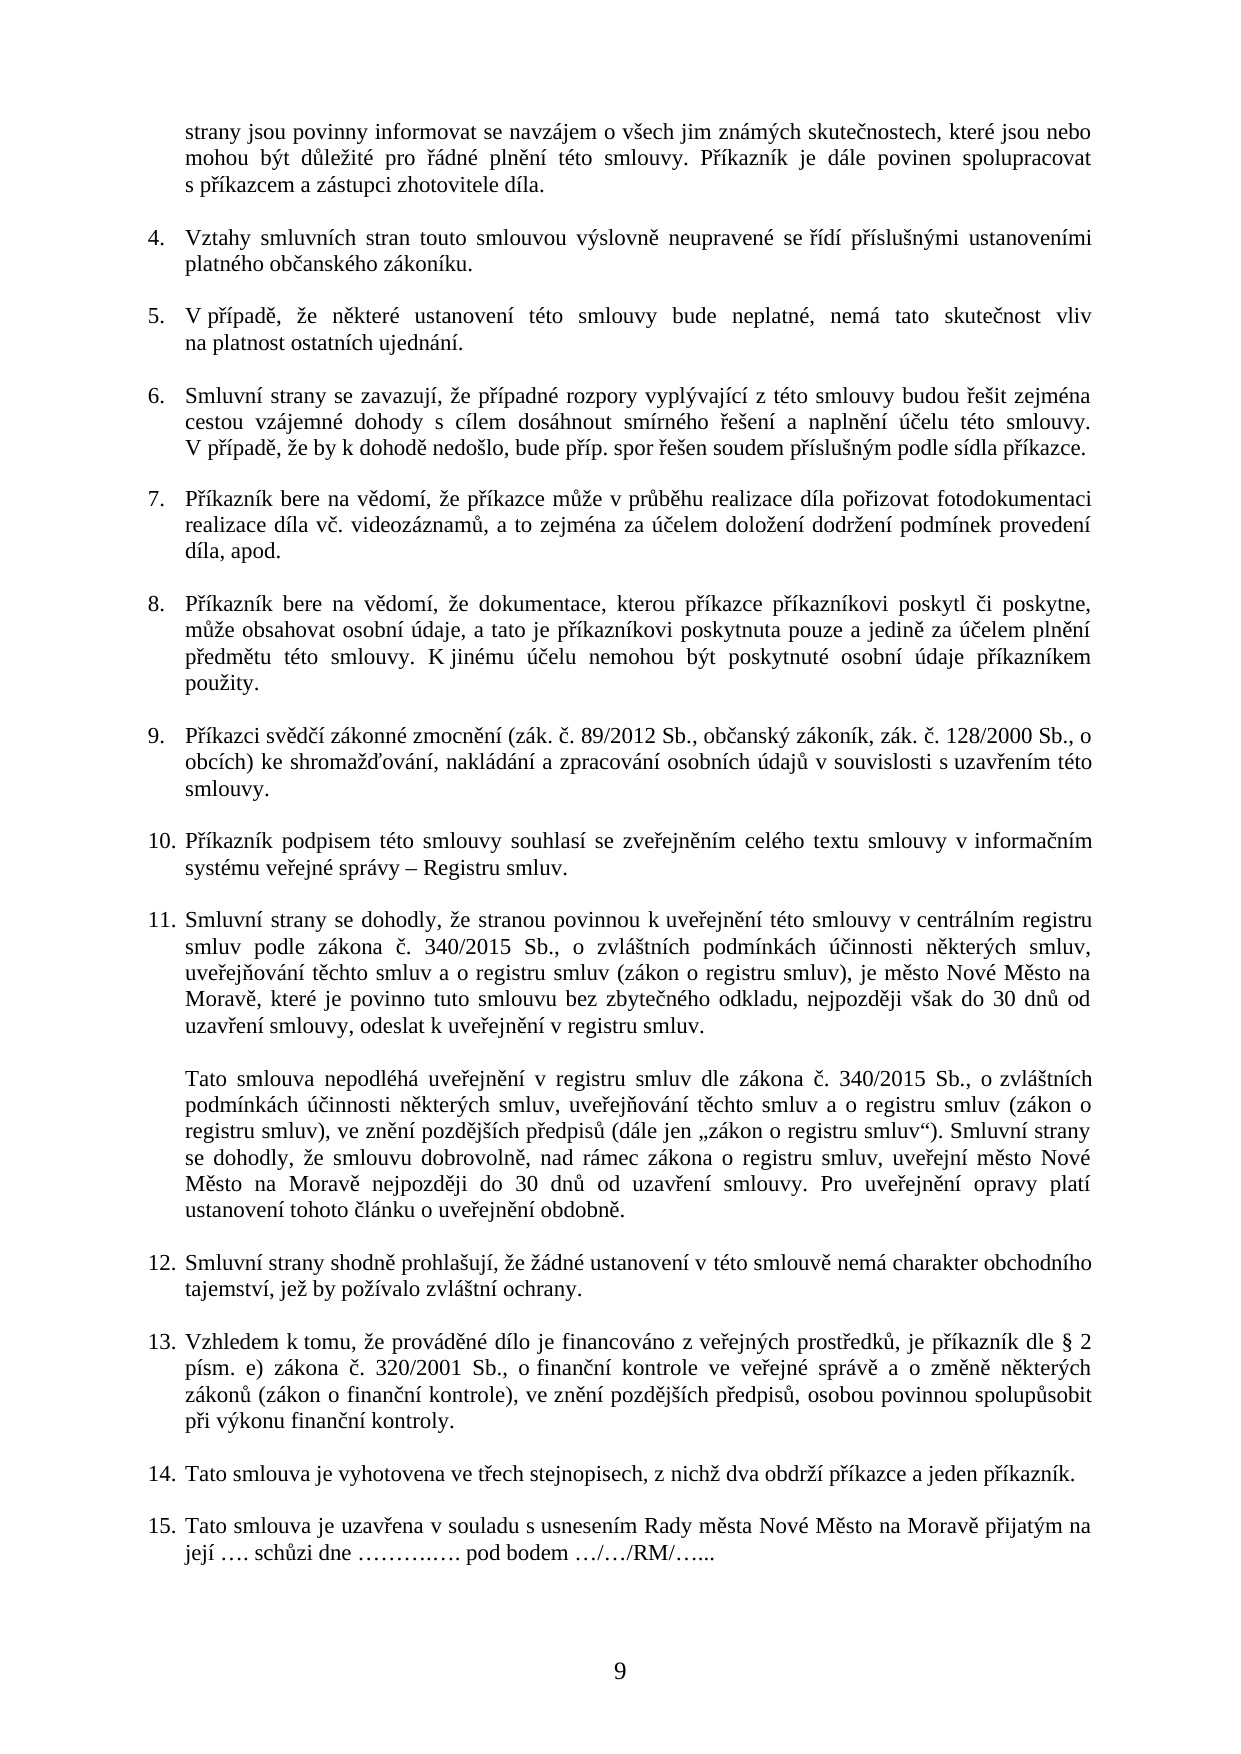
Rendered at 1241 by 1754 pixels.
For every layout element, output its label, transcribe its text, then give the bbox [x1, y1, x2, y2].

text Tato smlouva nepodléhá uveřejnění v registru smluv dle zákona č. 340/2015 Sb., o zvláštních podmínkách účinnosti některých smluv, uveřejňování těchto smluv a o registru smluv (zákon o registru smluv), ve znění pozdějších předpisů (dále jen „zákon o registru smluv“). Smluvní strany se dohodly, že smlouvu dobrovolně, nad rámec zákona o registru smluv, uveřejní město Nové Město na Moravě nejpozději do 30 dnů od uzavření smlouvy. Pro uveřejnění opravy platí ustanovení tohoto článku o uveřejnění obdobně. [185, 1064, 1092, 1223]
list Příkazci svědčí zákonné zmocnění (zák. č. 89/2012 Sb., občanský zákoník, zák. č. 128/2000 Sb., o obcích) ke shromažďování, nakládání a zpracování osobních údajů v souvislosti s uzavřením této smlouvy. [148, 722, 1092, 801]
list Příkazník bere na vědomí, že příkazce může v průběhu realizace díla pořizovat fotodokumentaci realizace díla vč. videozáznamů, a to zejména za účelem doložení dodržení podmínek provedení díla, apod. [148, 485, 1092, 564]
list Tato smlouva je uzavřena v souladu s usnesením Rady města Nové Město na Moravě přijatým na její …. schůzi dne ……….…. pod bodem …/…/RM/…... [148, 1513, 1092, 1565]
list Smluvní strany se dohodly, že stranou povinnou k uveřejnění této smlouvy v centrálním registru smluv podle zákona č. 340/2015 Sb., o zvláštních podmínkách účinnosti některých smluv, uveřejňování těchto smluv a o registru smluv (zákon o registru smluv), je město Nové Město na Moravě, které je povinno tuto smlouvu bez zbytečného odkladu, nejpozději však do 30 dnů od uzavření smlouvy, odeslat k uveřejnění v registru smluv. [148, 906, 1092, 1038]
list Tato smlouva je vyhotovena ve třech stejnopisech, z nichž dva obdrží příkazce a jeden příkazník. [148, 1460, 1092, 1486]
list Smluvní strany se zavazují, že případné rozpory vyplývající z této smlouvy budou řešit zejména cestou vzájemné dohody s cílem dosáhnout smírného řešení a naplnění účelu této smlouvy. V případě, že by k dohodě nedošlo, bude příp. spor řešen soudem příslušným podle sídla příkazce. [148, 382, 1092, 461]
list Vzhledem k tomu, že prováděné dílo je financováno z veřejných prostředků, je příkazník dle § 2 písm. e) zákona č. 320/2001 Sb., o finanční kontrole ve veřejné správě a o změně některých zákonů (zákon o finanční kontrole), ve znění pozdějších předpisů, osobou povinnou spolupůsobit při výkonu finanční kontroly. [148, 1328, 1092, 1433]
list Příkazník podpisem této smlouvy souhlasí se zveřejněním celého textu smlouvy v informačním systému veřejné správy – Registru smluv. [148, 827, 1092, 880]
list Smluvní strany shodně prohlašují, že žádné ustanovení v této smlouvě nemá charakter obchodního tajemství, jež by požívalo zvláštní ochrany. [148, 1249, 1092, 1302]
list Vztahy smluvních stran touto smlouvou výslovně neupravené se řídí příslušnými ustanoveními platného občanského zákoníku. [148, 223, 1092, 276]
list Příkazník bere na vědomí, že dokumentace, kterou příkazce příkazníkovi poskytl či poskytne, může obsahovat osobní údaje, a tato je příkazníkovi poskytnuta pouze a jedině za účelem plnění předmětu této smlouvy. K jinému účelu nemohou být poskytnuté osobní údaje příkazníkem použity. [148, 590, 1092, 696]
list V případě, že některé ustanovení této smlouvy bude neplatné, nemá tato skutečnost vliv na platnost ostatních ujednání. [148, 303, 1092, 355]
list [148, 118, 1092, 197]
